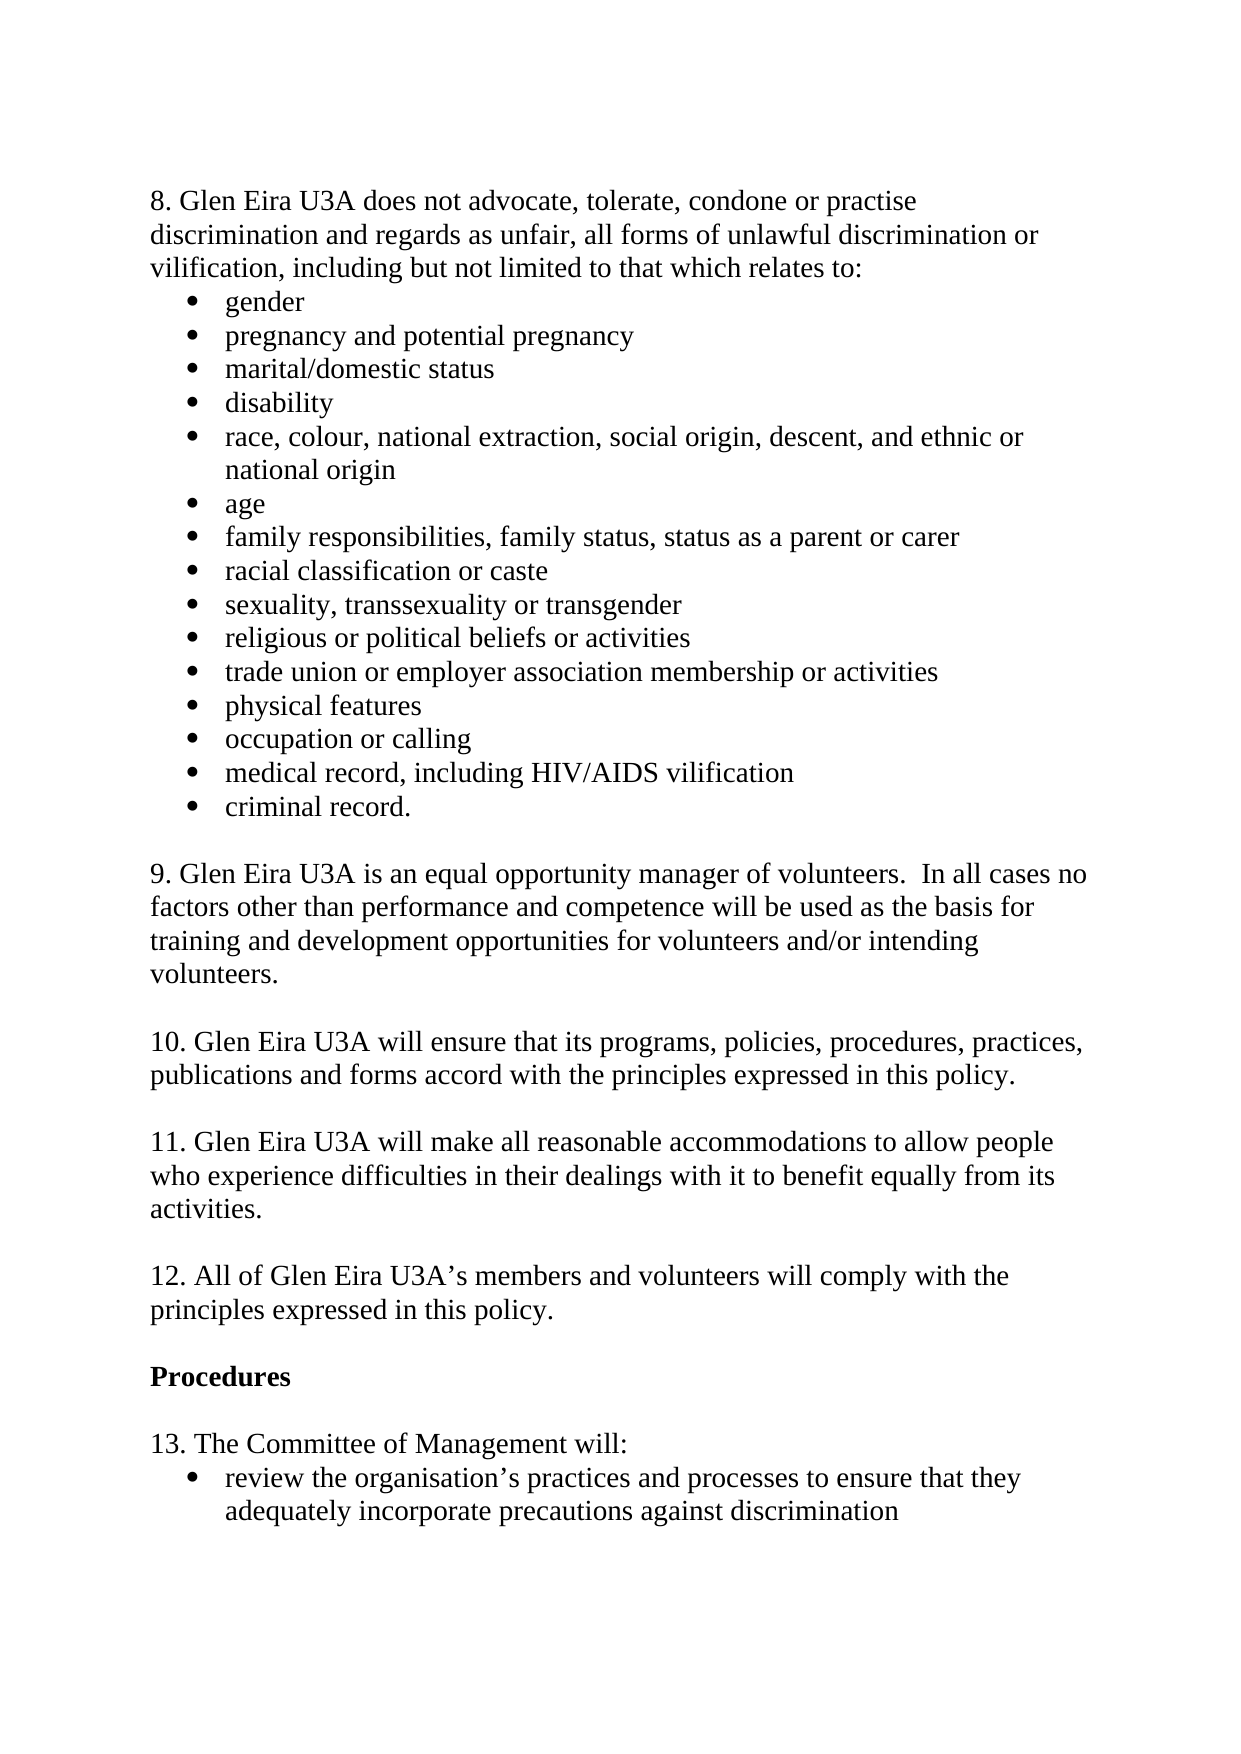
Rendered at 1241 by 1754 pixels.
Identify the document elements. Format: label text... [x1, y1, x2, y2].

list medical record, including HIV/AIDS vilification [187, 755, 1090, 789]
text 12. All of Glen Eira U3A’s members and volunteers will comply with the principles expressed in this policy. [150, 1258, 1090, 1326]
list physical features [187, 688, 1090, 721]
text 10. Glen Eira U3A will ensure that its programs, policies, procedures, practices, publications and forms accord with the principles expressed in this policy. [150, 1024, 1090, 1091]
list gender [187, 284, 1090, 318]
list age [187, 486, 1090, 519]
list disability [187, 385, 1090, 419]
list racial classification or caste [187, 553, 1090, 587]
list trade union or employer association membership or activities [187, 654, 1090, 688]
text 13. The Committee of Management will: [150, 1426, 1090, 1460]
text 9. Glen Eira U3A is an equal opportunity manager of volunteers. In all cases no factors other than performance and competence will be used as the basis for training and development opportunities for volunteers and/or intending volunteers. [150, 856, 1090, 990]
list occupation or calling [187, 721, 1090, 755]
list race, colour, national extraction, social origin, descent, and ethnic or national origin [187, 419, 1090, 486]
list religious or political beliefs or activities [187, 621, 1090, 654]
list pregnancy and potential pregnancy [187, 318, 1090, 351]
text 11. Glen Eira U3A will make all reasonable accommodations to allow people who experience difficulties in their dealings with it to benefit equally from its activities. [150, 1124, 1090, 1225]
text 8. Glen Eira U3A does not advocate, tolerate, condone or practise discrimination and regards as unfair, all forms of unlawful discrimination or vilification, including but not limited to that which relates to: [150, 183, 1090, 284]
list criminal record. [187, 789, 1090, 822]
list family responsibilities, family status, status as a parent or carer [187, 519, 1090, 553]
list sexuality, transsexuality or transgender [187, 587, 1090, 621]
list review the organisation’s practices and processes to ensure that they adequately incorporate precautions against discrimination [187, 1460, 1090, 1527]
text Procedures [150, 1359, 1090, 1393]
list marital/domestic status [187, 351, 1090, 385]
